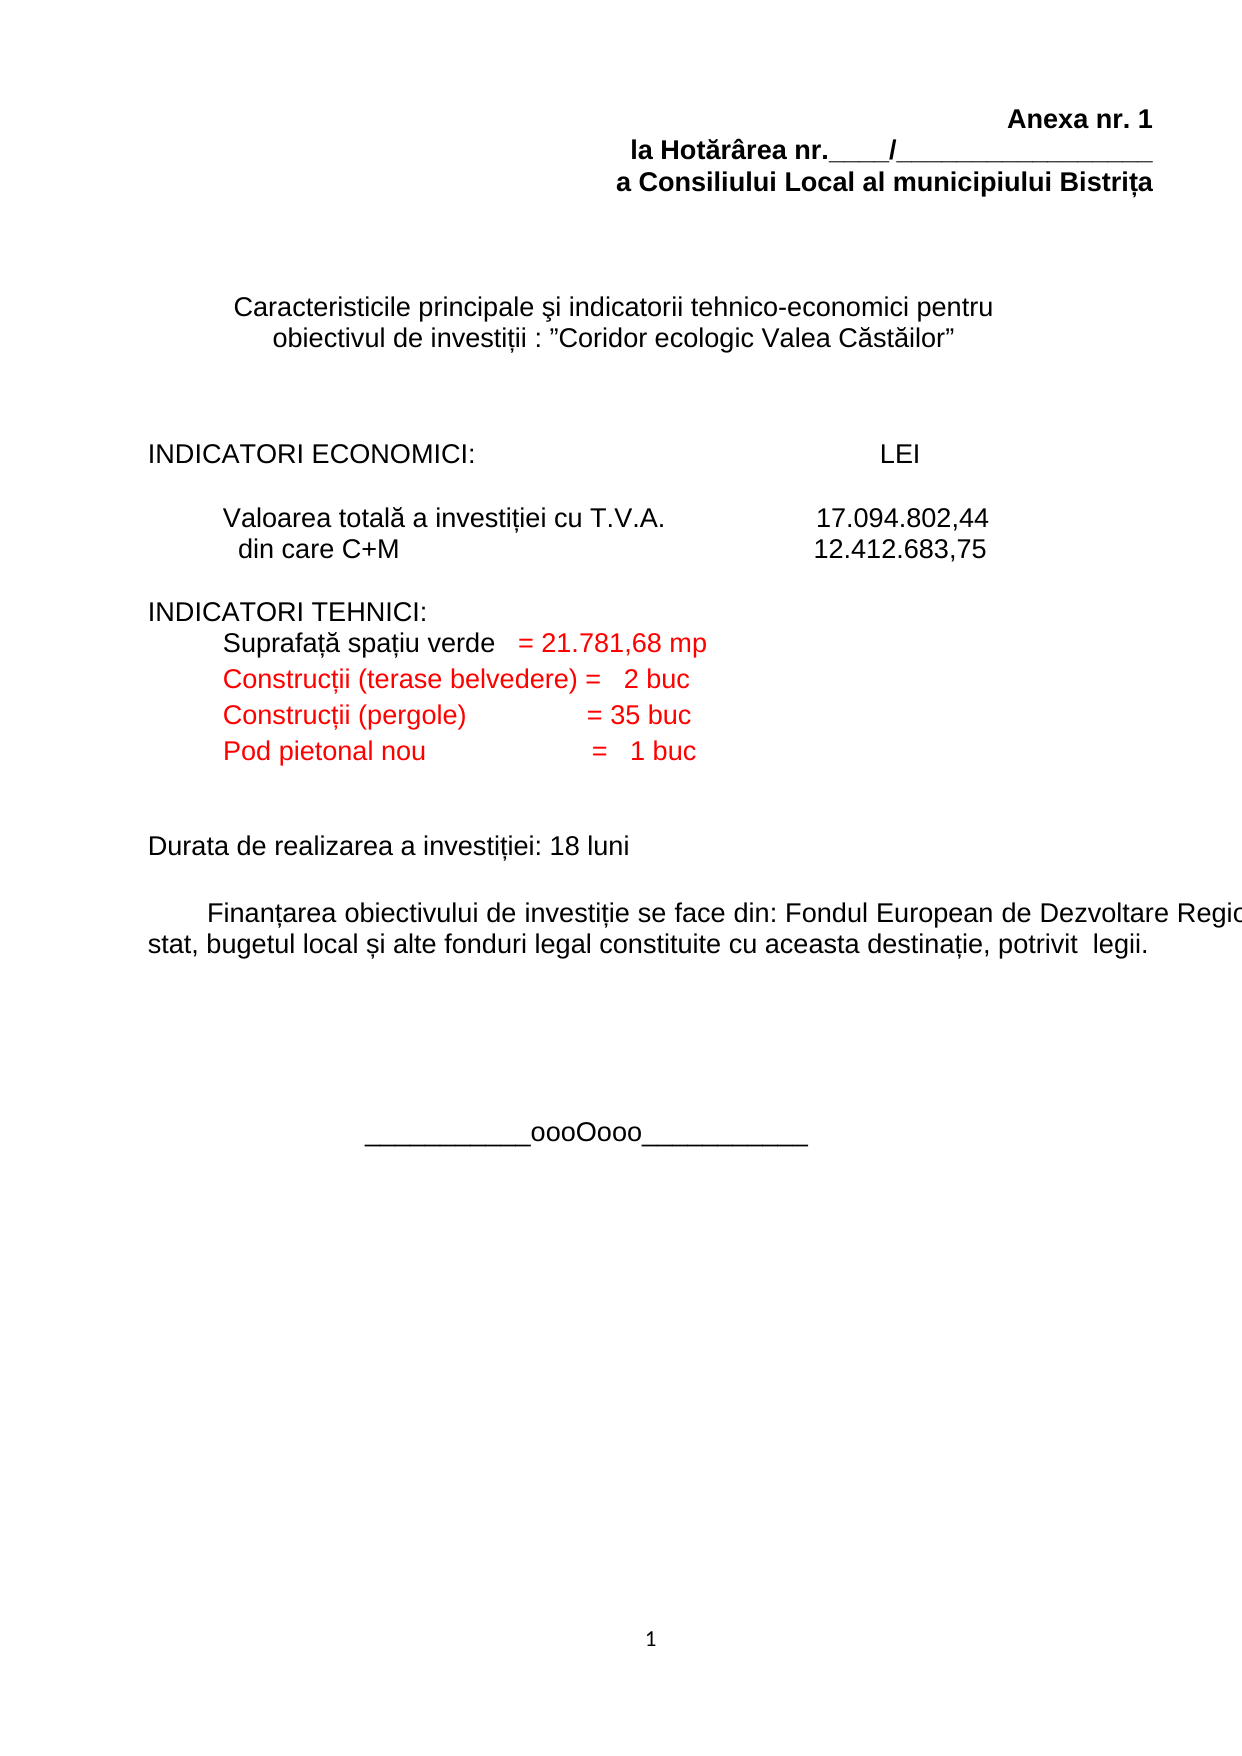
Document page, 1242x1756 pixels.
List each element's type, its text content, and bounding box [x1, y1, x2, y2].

text Anexa nr. 1 [380, 103, 1153, 134]
text ___________oooOooo___________ [148, 1116, 1241, 1147]
text Finanțarea obiectivului de investiție se face din: Fondul European de Dezvoltare Regională, bugetul de stat, bugetul local și alte fonduri legal constituite cu aceasta destinație, potrivit legii. [148, 897, 1241, 960]
text Pod pietonal nou = 1 buc [148, 735, 1153, 766]
text Durata de realizarea a investiției: 18 luni [148, 830, 1153, 861]
text a Consiliului Local al municipiului Bistrița [148, 166, 1153, 197]
text din care C+M 12.412.683,75 [163, 533, 1241, 564]
text Suprafață spațiu verde = 21.781,68 mp [185, 627, 1153, 658]
text Construcții (pergole) = 35 buc [185, 699, 1153, 730]
text la Hotărârea nr.____/_________________ [380, 134, 1153, 166]
text Construcții (terase belvedere) = 2 buc [185, 663, 1153, 694]
text INDICATORI ECONOMICI: LEI [148, 442, 1153, 468]
text Caracteristicile principale şi indicatorii tehnico-economici pentru obiectivul de investiții : ”Coridor ecologic Valea Căstăilor” [207, 291, 1020, 353]
text Valoarea totală a investiției cu T.V.A. 17.094.802,44 [163, 502, 1241, 533]
text INDICATORI TEHNICI: [148, 596, 1070, 627]
